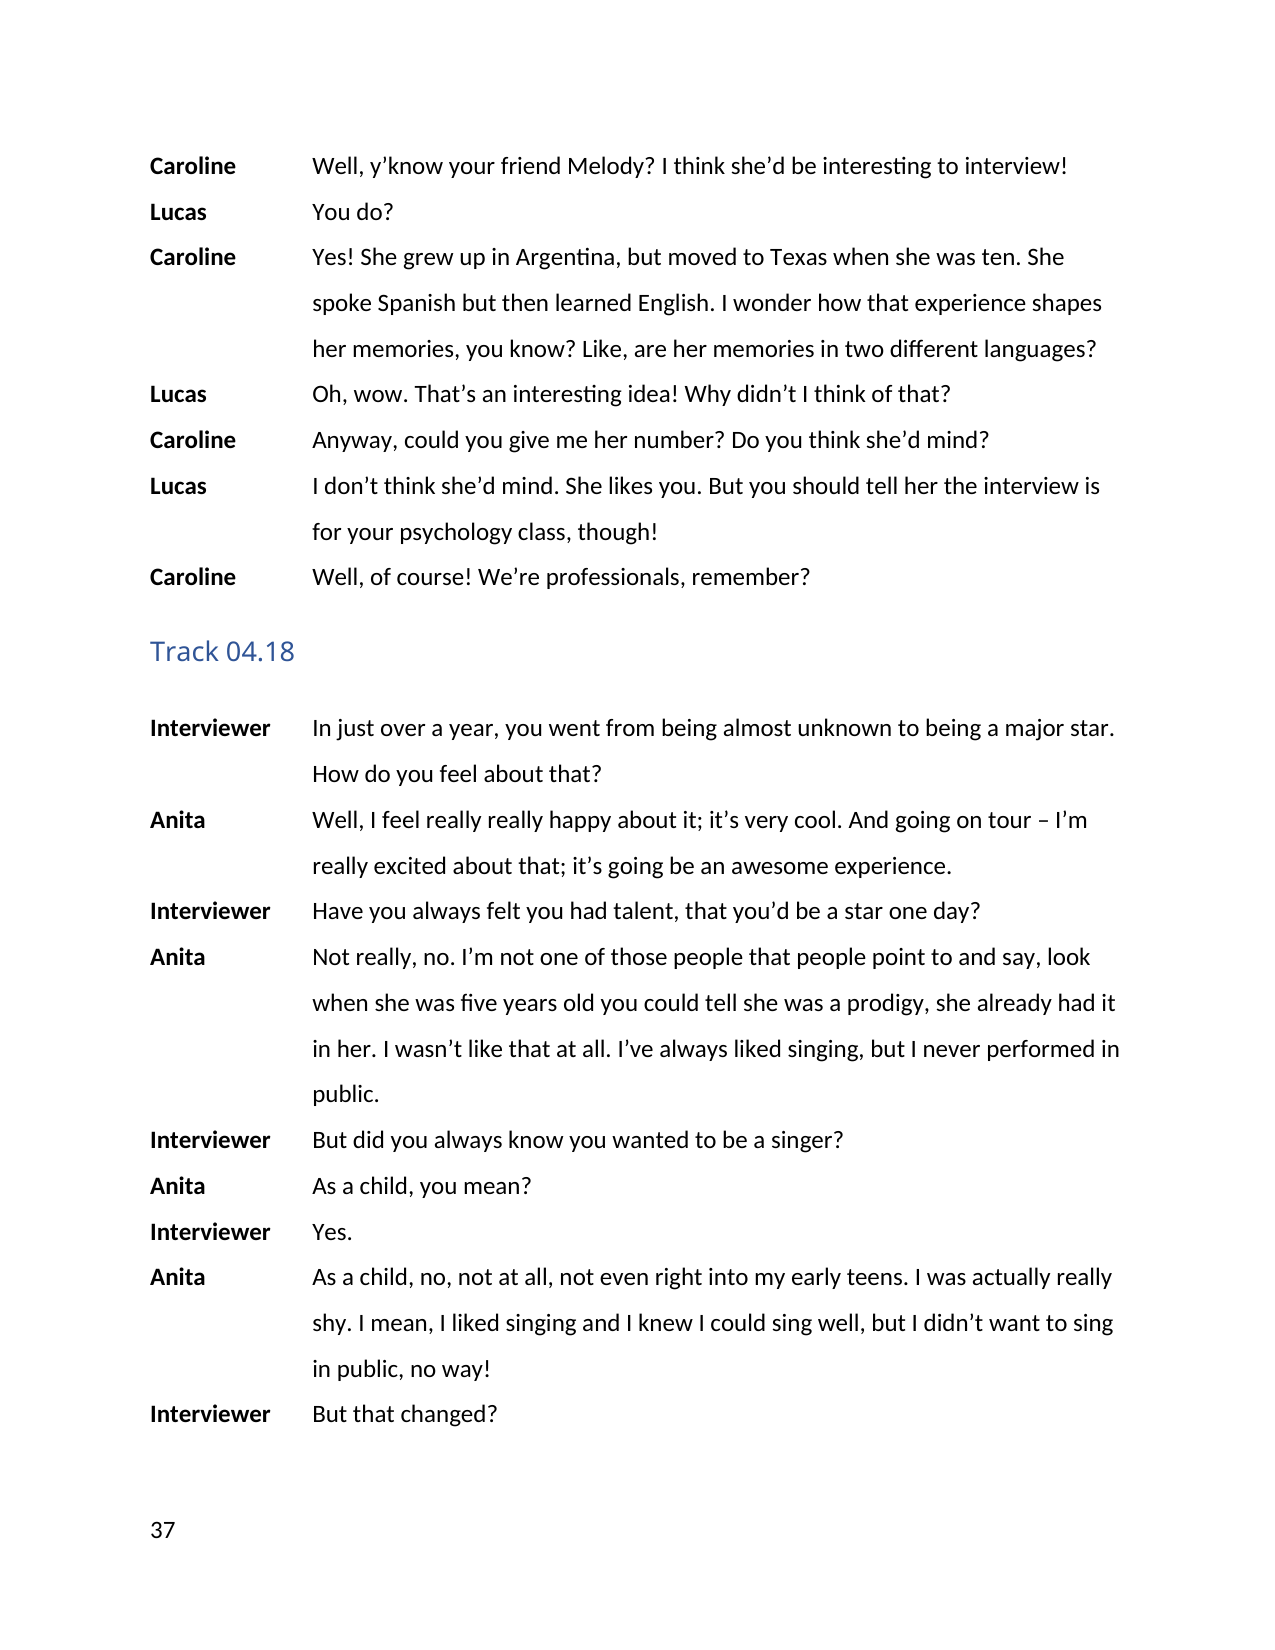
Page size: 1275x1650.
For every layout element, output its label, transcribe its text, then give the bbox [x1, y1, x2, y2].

text Lucas Oh, wow. That’s an interesting idea! Why didn’t I think of that? [150, 379, 1125, 409]
text Caroline Yes! She grew up in Argentina, but moved to Texas when she was ten. She spoke Spanish but then learned English. I wonder how that experience shapes her memories, you know? Like, are her memories in two different languages? [150, 241, 1125, 363]
text Interviewer Have you always felt you had talent, that you’d be a star one day? [150, 896, 1125, 926]
text Interviewer But that changed? [150, 1398, 1125, 1429]
text Interviewer In just over a year, you went from being almost unknown to being a major star. How do you feel about that? [150, 713, 1125, 789]
text Anita Not really, no. I’m not one of those people that people point to and say, look when she was five years old you could tell she was a prodigy, she already had it in her. I wasn’t like that at all. I’ve always liked singing, but I never performed in public. [150, 941, 1125, 1109]
text Anita As a child, no, not at all, not even right into my early teens. I was actually really shy. I mean, I liked singing and I knew I could sing well, but I didn’t want to sing in public, no way! [150, 1261, 1125, 1383]
text Lucas You do? [150, 196, 1125, 226]
text Caroline Well, y’know your friend Melody? I think she’d be interesting to interview! [150, 150, 1125, 181]
subtitle Track 04.18 [150, 632, 1125, 669]
text Anita Well, I feel really really happy about it; it’s very cool. And going on tour – I’m really excited about that; it’s going be an awesome experience. [150, 804, 1125, 880]
text Caroline Anyway, could you give me her number? Do you think she’d mind? [150, 424, 1125, 455]
text Caroline Well, of course! We’re professionals, remember? [150, 562, 1125, 592]
text Anita As a child, you mean? [150, 1170, 1125, 1200]
text Interviewer Yes. [150, 1216, 1125, 1246]
text Lucas I don’t think she’d mind. She likes you. But you should tell her the interview is for your psychology class, though! [150, 470, 1125, 546]
text Interviewer But did you always know you wanted to be a singer? [150, 1124, 1125, 1155]
